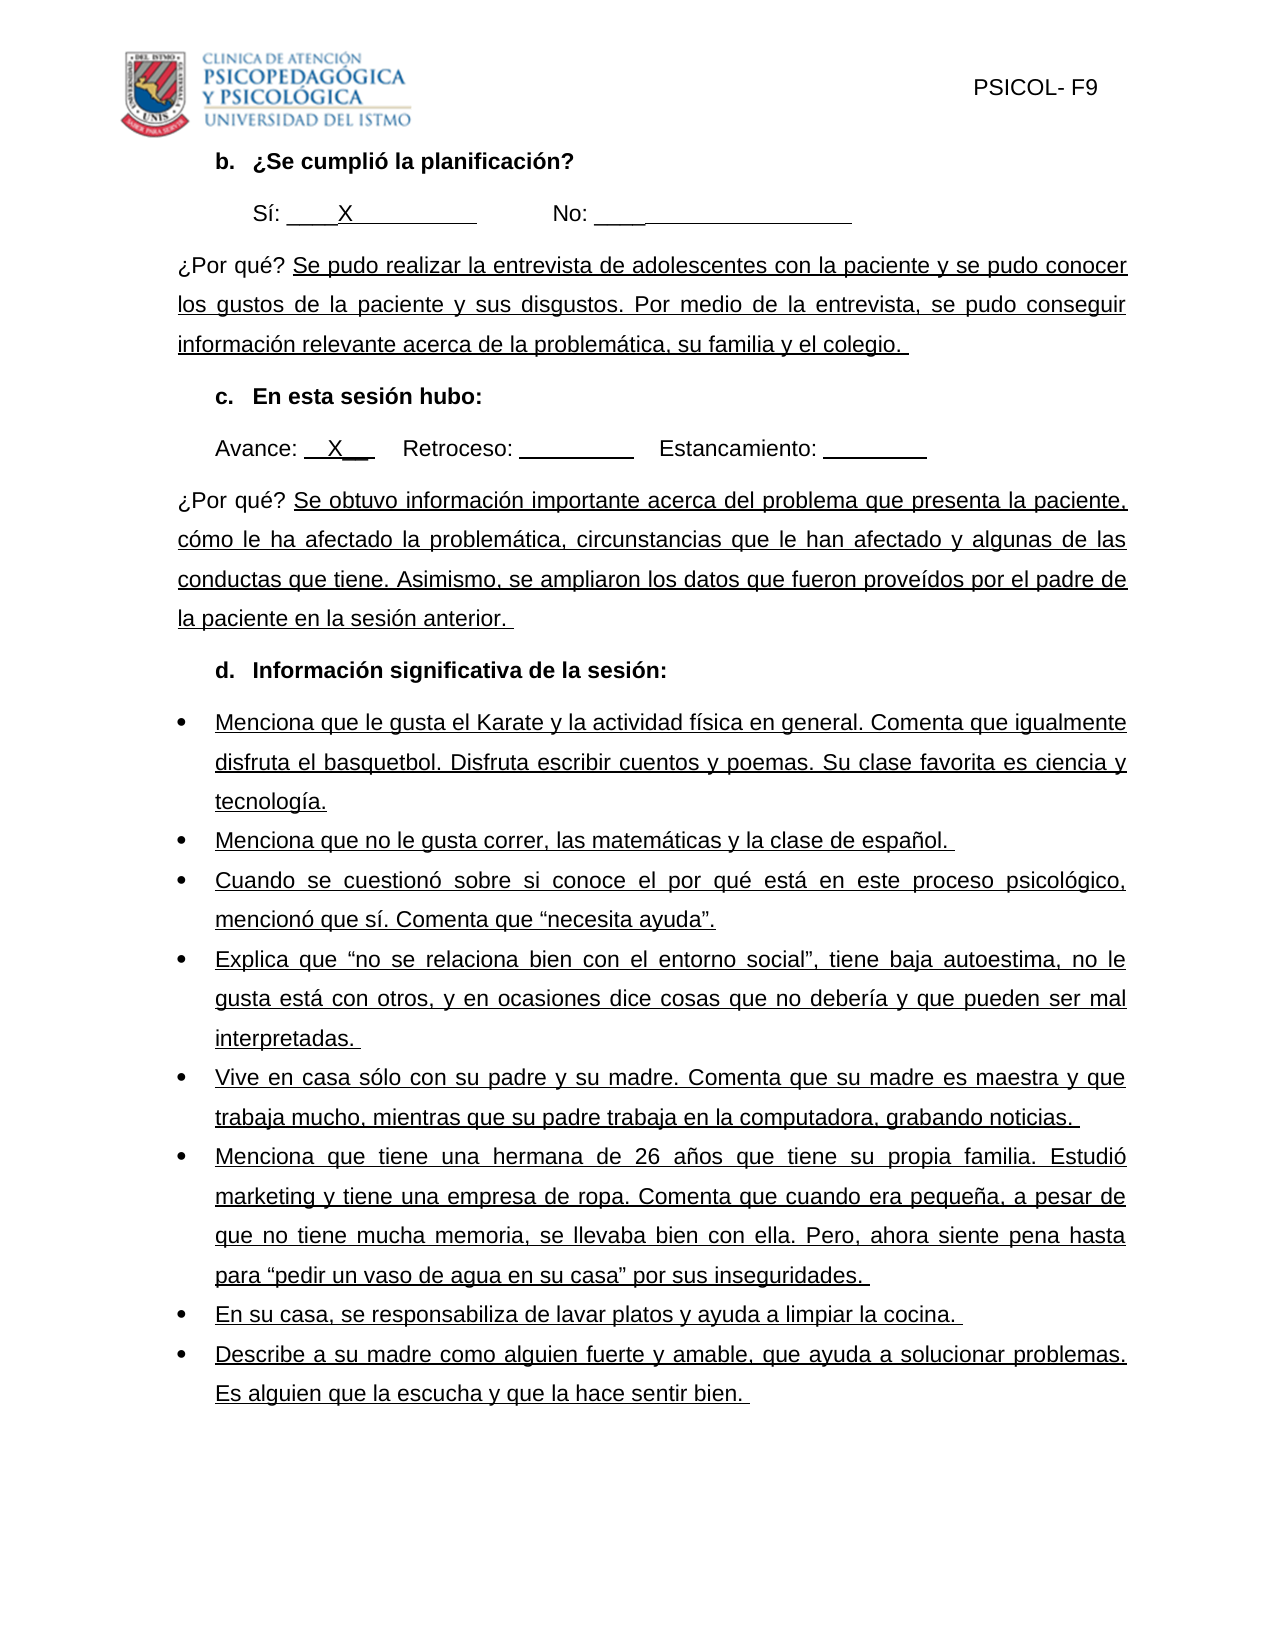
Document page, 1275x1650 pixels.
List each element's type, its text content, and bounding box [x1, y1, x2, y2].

list ¿Se cumplió la planificación? [215, 148, 1127, 174]
picture [65, 20, 437, 148]
list Menciona que tiene una hermana de 26 años que tiene su propia familia. Estudió marketing y tiene una empresa de ropa. Comenta que cuando era pequeña, a pesar de que no tiene mucha memoria, se llevaba bien con ella. Pero, ahora siente pena hasta para “pedir un vaso de agua en su casa” por sus inseguridades. [177, 1143, 1127, 1288]
text Sí: ____X No: ____ [252, 200, 1127, 226]
text Avance: X__ Retroceso: Estancamiento: [215, 434, 1127, 461]
list Vive en casa sólo con su padre y su madre. Comenta que su madre es maestra y que trabaja mucho, mientras que su padre trabaja en la computadora, grabando noticias. [177, 1064, 1127, 1130]
list Menciona que le gusta el Karate y la actividad física en general. Comenta que igualmente disfruta el basquetbol. Disfruta escribir cuentos y poemas. Su clase favorita es ciencia y tecnología. [177, 709, 1127, 814]
list Información significativa de la sesión: [215, 657, 1127, 683]
text ¿Por qué? Se obtuvo información importante acerca del problema que presenta la paciente, cómo le ha afectado la problemática, circunstancias que le han afectado y algunas de las conductas que tiene. Asimismo, se ampliaron los datos que fueron proveídos por el padre de la paciente en la sesión anterior. [177, 487, 1127, 549]
text ¿Por qué? Se obtuvo información importante acerca del problema que presenta la paciente, cómo le ha afectado la problemática, circunstancias que le han afectado y algunas de las conductas que tiene. Asimismo, se ampliaron los datos que fueron proveídos por el padre de la paciente en la sesión anterior. [177, 589, 1127, 631]
list Menciona que no le gusta correr, las matemáticas y la clase de español. [177, 827, 1127, 854]
list En su casa, se responsabiliza de lavar platos y ayuda a limpiar la cocina. [177, 1301, 1127, 1327]
list En esta sesión hubo: [215, 383, 1127, 409]
text ¿Por qué? Se obtuvo información importante acerca del problema que presenta la paciente, cómo le ha afectado la problemática, circunstancias que le han afectado y algunas de las conductas que tiene. Asimismo, se ampliaron los datos que fueron proveídos por el padre de la paciente en la sesión anterior. [177, 550, 1127, 588]
list Describe a su madre como alguien fuerte y amable, que ayuda a solucionar problemas. Es alguien que la escucha y que la hace sentir bien. [177, 1341, 1127, 1406]
list Cuando se cuestionó sobre si conoce el por qué está en este proceso psicológico, mencionó que sí. Comenta que “necesita ayuda”. [177, 867, 1127, 933]
text ¿Por qué? Se pudo realizar la entrevista de adolescentes con la paciente y se pudo conocer los gustos de la paciente y sus disgustos. Por medio de la entrevista, se pudo conseguir información relevante acerca de la problemática, su familia y el colegio. [177, 252, 1127, 357]
list Explica que “no se relaciona bien con el entorno social”, tiene baja autoestima, no le gusta está con otros, y en ocasiones dice cosas que no debería y que pueden ser mal interpretadas. [177, 946, 1127, 1051]
